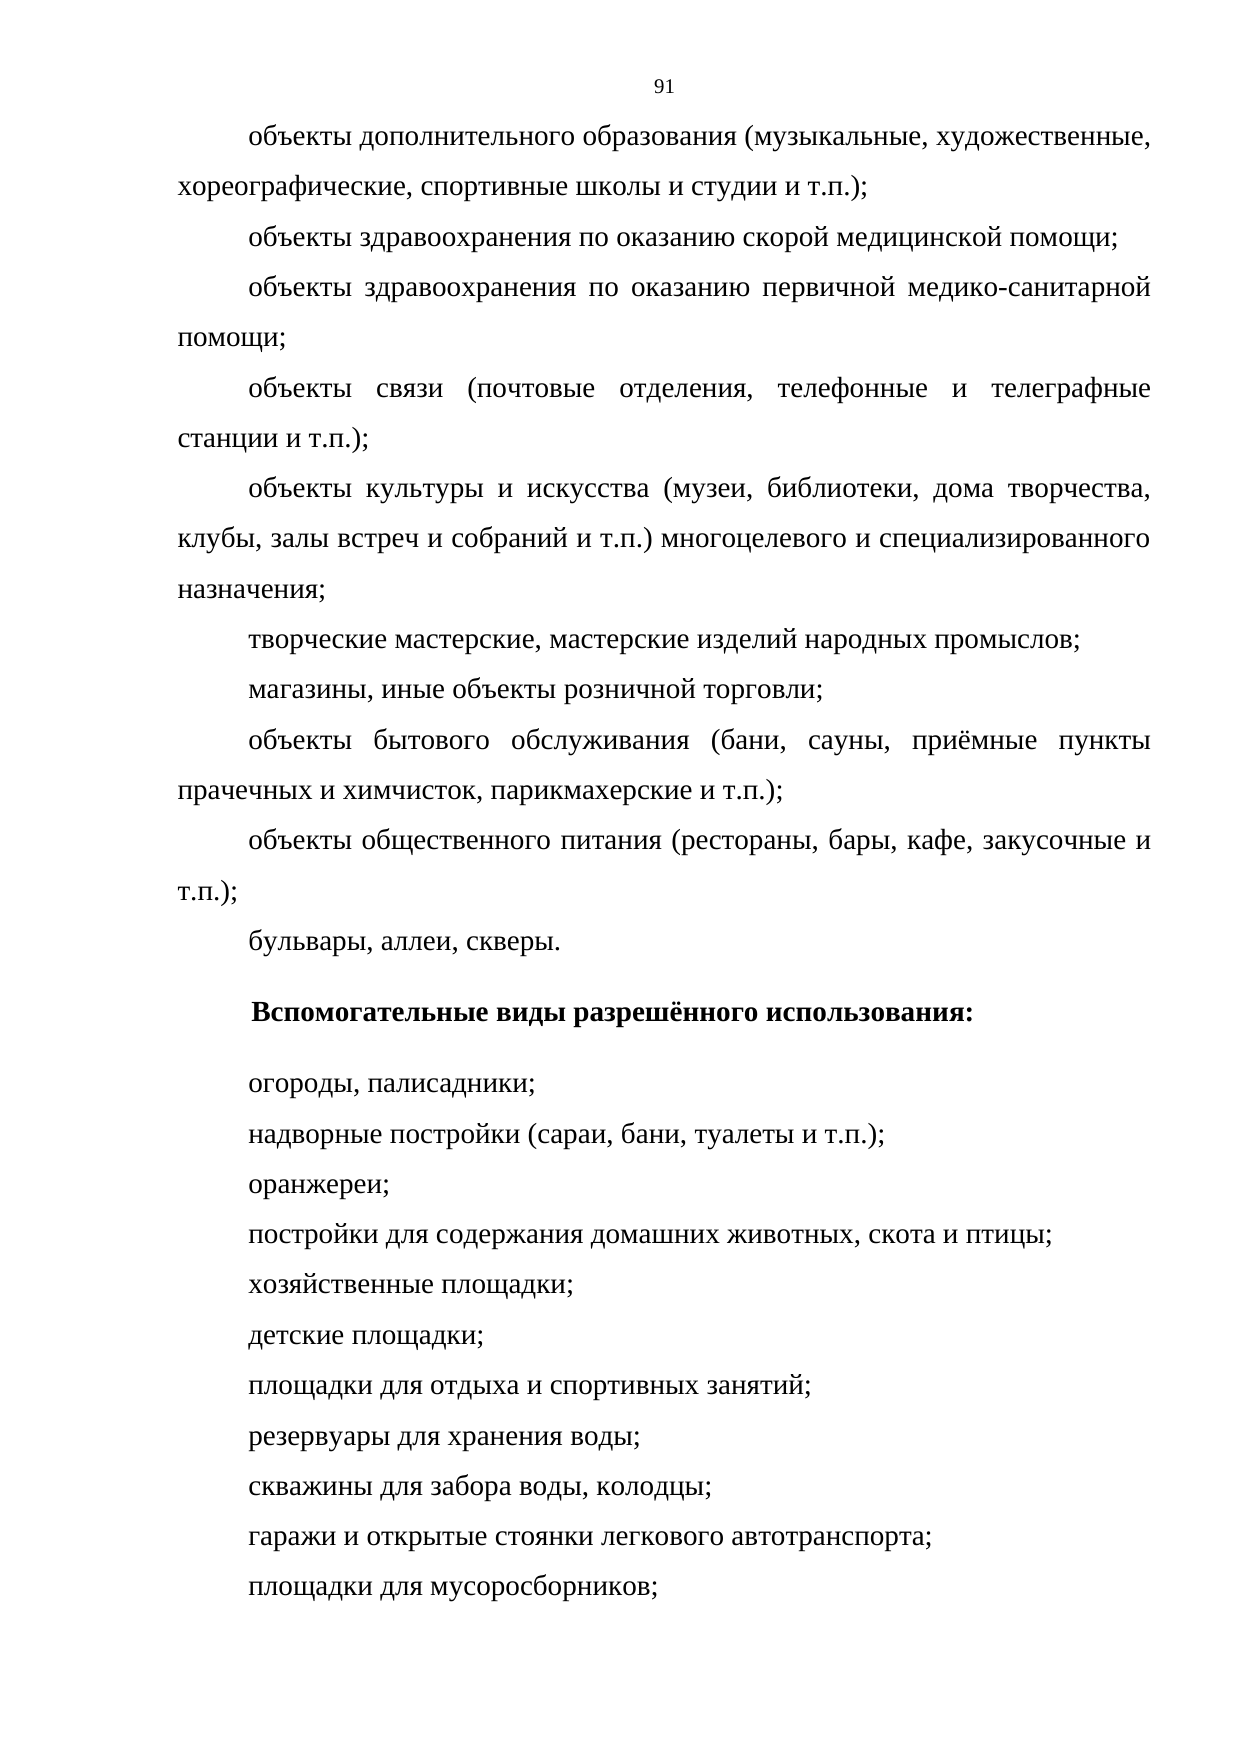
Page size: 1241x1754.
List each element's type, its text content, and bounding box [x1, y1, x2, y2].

text бульвары, аллеи, скверы. [177, 923, 1152, 957]
text объекты здравоохранения по оказанию скорой медицинской помощи; [177, 219, 1152, 252]
text площадки для мусоросборников; [177, 1568, 1152, 1602]
text скважины для забора воды, колодцы; [177, 1468, 1152, 1501]
text объекты общественного питания (рестораны, бары, кафе, закусочные и т.п.); [177, 822, 1152, 906]
text надворные постройки (сараи, бани, туалеты и т.п.); [177, 1116, 1152, 1149]
text гаражи и открытые стоянки легкового автотранспорта; [177, 1518, 1152, 1552]
text магазины, иные объекты розничной торговли; [177, 672, 1152, 705]
text объекты бытового обслуживания (бани, сауны, приёмные пункты прачечных и химчисток, парикмахерские и т.п.); [177, 722, 1152, 806]
text детские площадки; [177, 1317, 1152, 1351]
text резервуары для хранения воды; [177, 1418, 1152, 1451]
text объекты связи (почтовые отделения, телефонные и телеграфные станции и т.п.); [177, 370, 1152, 453]
text площадки для отдыха и спортивных занятий; [177, 1367, 1152, 1401]
text хозяйственные площадки; [177, 1267, 1152, 1300]
text огороды, палисадники; [177, 1065, 1152, 1099]
text объекты дополнительного образования (музыкальные, художественные, хореографические, спортивные школы и студии и т.п.); [177, 118, 1152, 202]
text постройки для содержания домашних животных, скота и птицы; [177, 1216, 1152, 1250]
text творческие мастерские, мастерские изделий народных промыслов; [177, 621, 1152, 655]
text объекты здравоохранения по оказанию первичной медико-санитарной помощи; [177, 269, 1152, 353]
text Вспомогательные виды разрешённого использования: [177, 994, 1152, 1028]
text объекты культуры и искусства (музеи, библиотеки, дома творчества, клубы, залы встреч и собраний и т.п.) многоцелевого и специализированного назначения; [177, 470, 1152, 604]
text оранжереи; [177, 1166, 1152, 1199]
